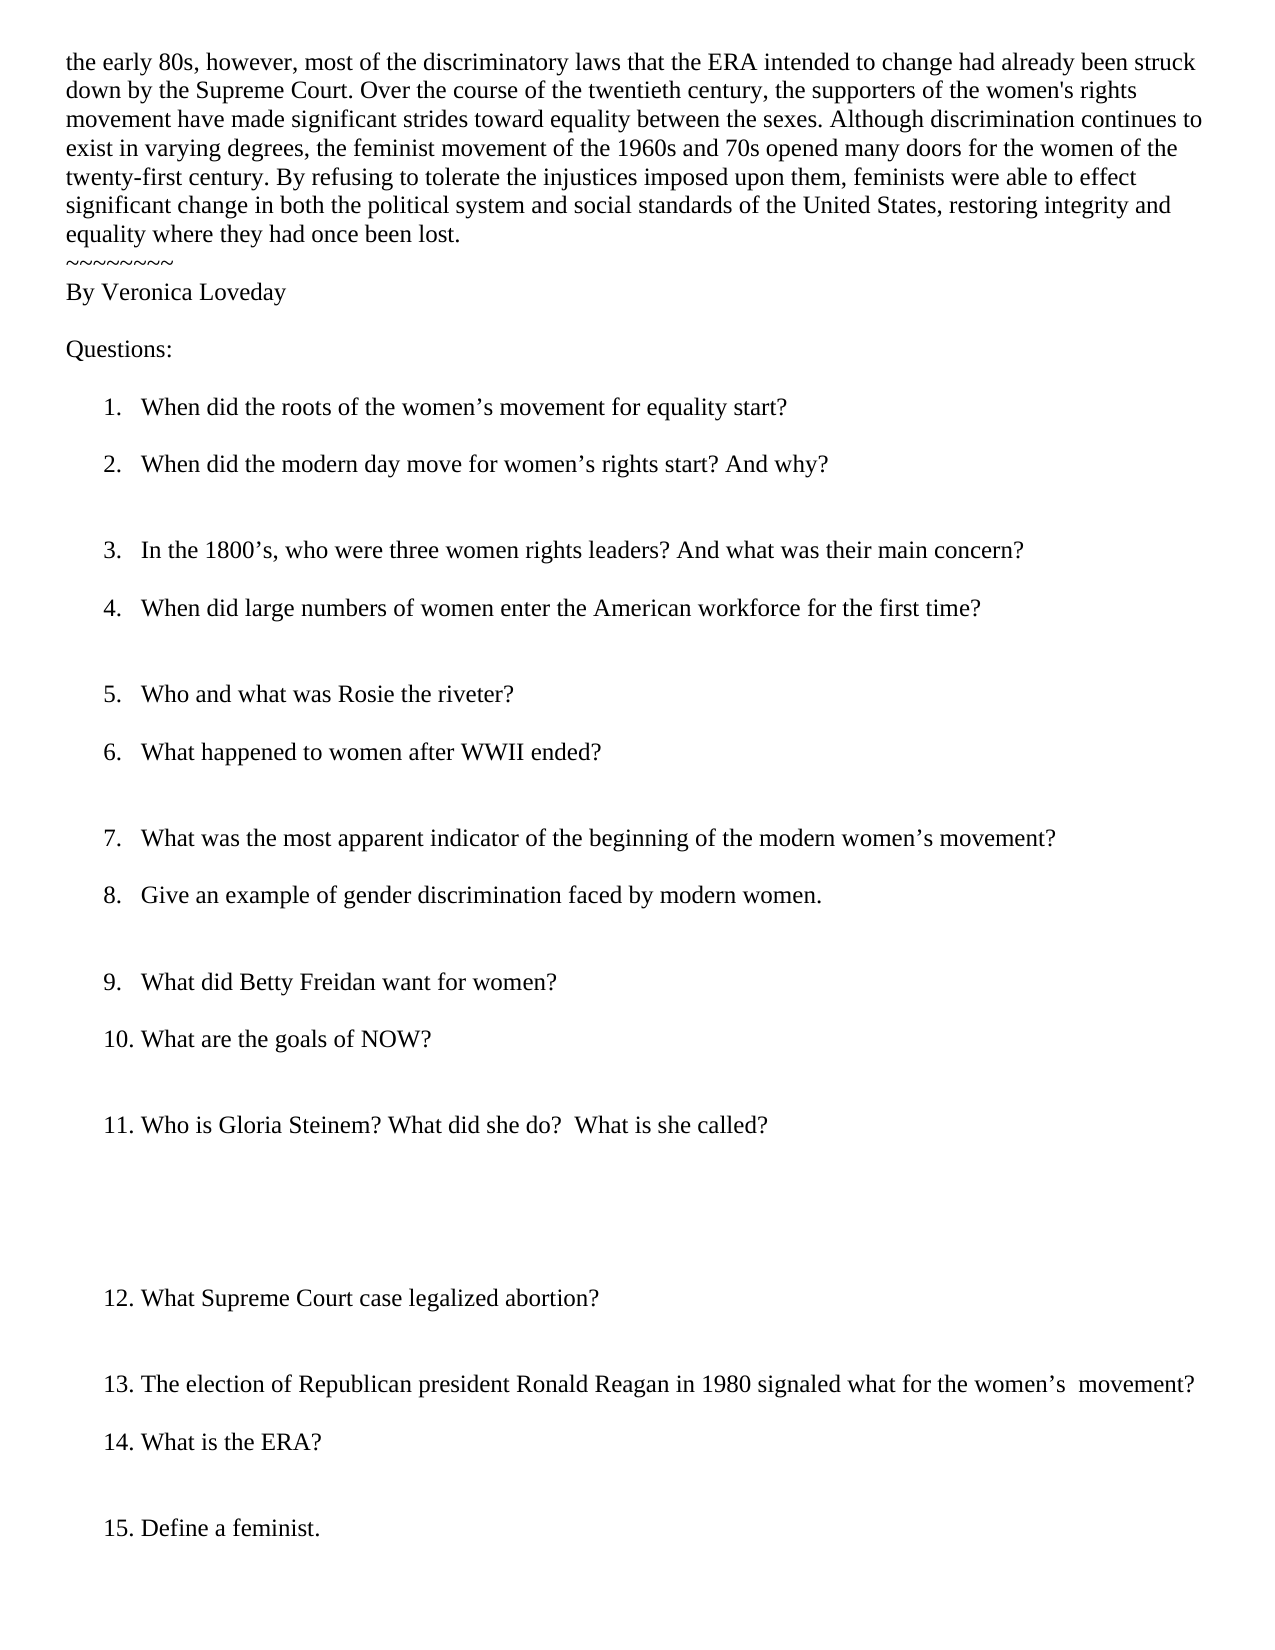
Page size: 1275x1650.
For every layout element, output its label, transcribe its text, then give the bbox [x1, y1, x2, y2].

list What was the most apparent indicator of the beginning of the modern women’s movement? [103, 823, 1209, 852]
list When did the modern day move for women’s rights start? And why? [103, 449, 1209, 478]
list Who is Gloria Steinem? What did she do? What is she called? [103, 1111, 1209, 1139]
list Define a feminist. [103, 1513, 1209, 1542]
text Questions: [66, 334, 1209, 363]
list When did large numbers of women enter the American workforce for the first time? [103, 593, 1209, 622]
text By Veronica Loveday [66, 277, 1209, 306]
list Give an example of gender discrimination faced by modern women. [103, 881, 1209, 909]
list Who and what was Rosie the riveter? [103, 679, 1209, 708]
list What happened to women after WWII ended? [103, 737, 1209, 766]
list In the 1800’s, who were three women rights leaders? And what was their main concern? [103, 536, 1209, 564]
list What is the ERA? [103, 1427, 1209, 1456]
list What are the goals of NOW? [103, 1024, 1209, 1053]
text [66, 47, 1209, 248]
list What Supreme Court case legalized abortion? [103, 1283, 1209, 1312]
list The election of Republican president Ronald Reagan in 1980 signaled what for the women’s movement? [103, 1369, 1209, 1398]
list What did Betty Freidan want for women? [103, 967, 1209, 996]
list When did the roots of the women’s movement for equality start? [103, 392, 1209, 421]
text ~~~~~~~~ [66, 248, 1209, 277]
